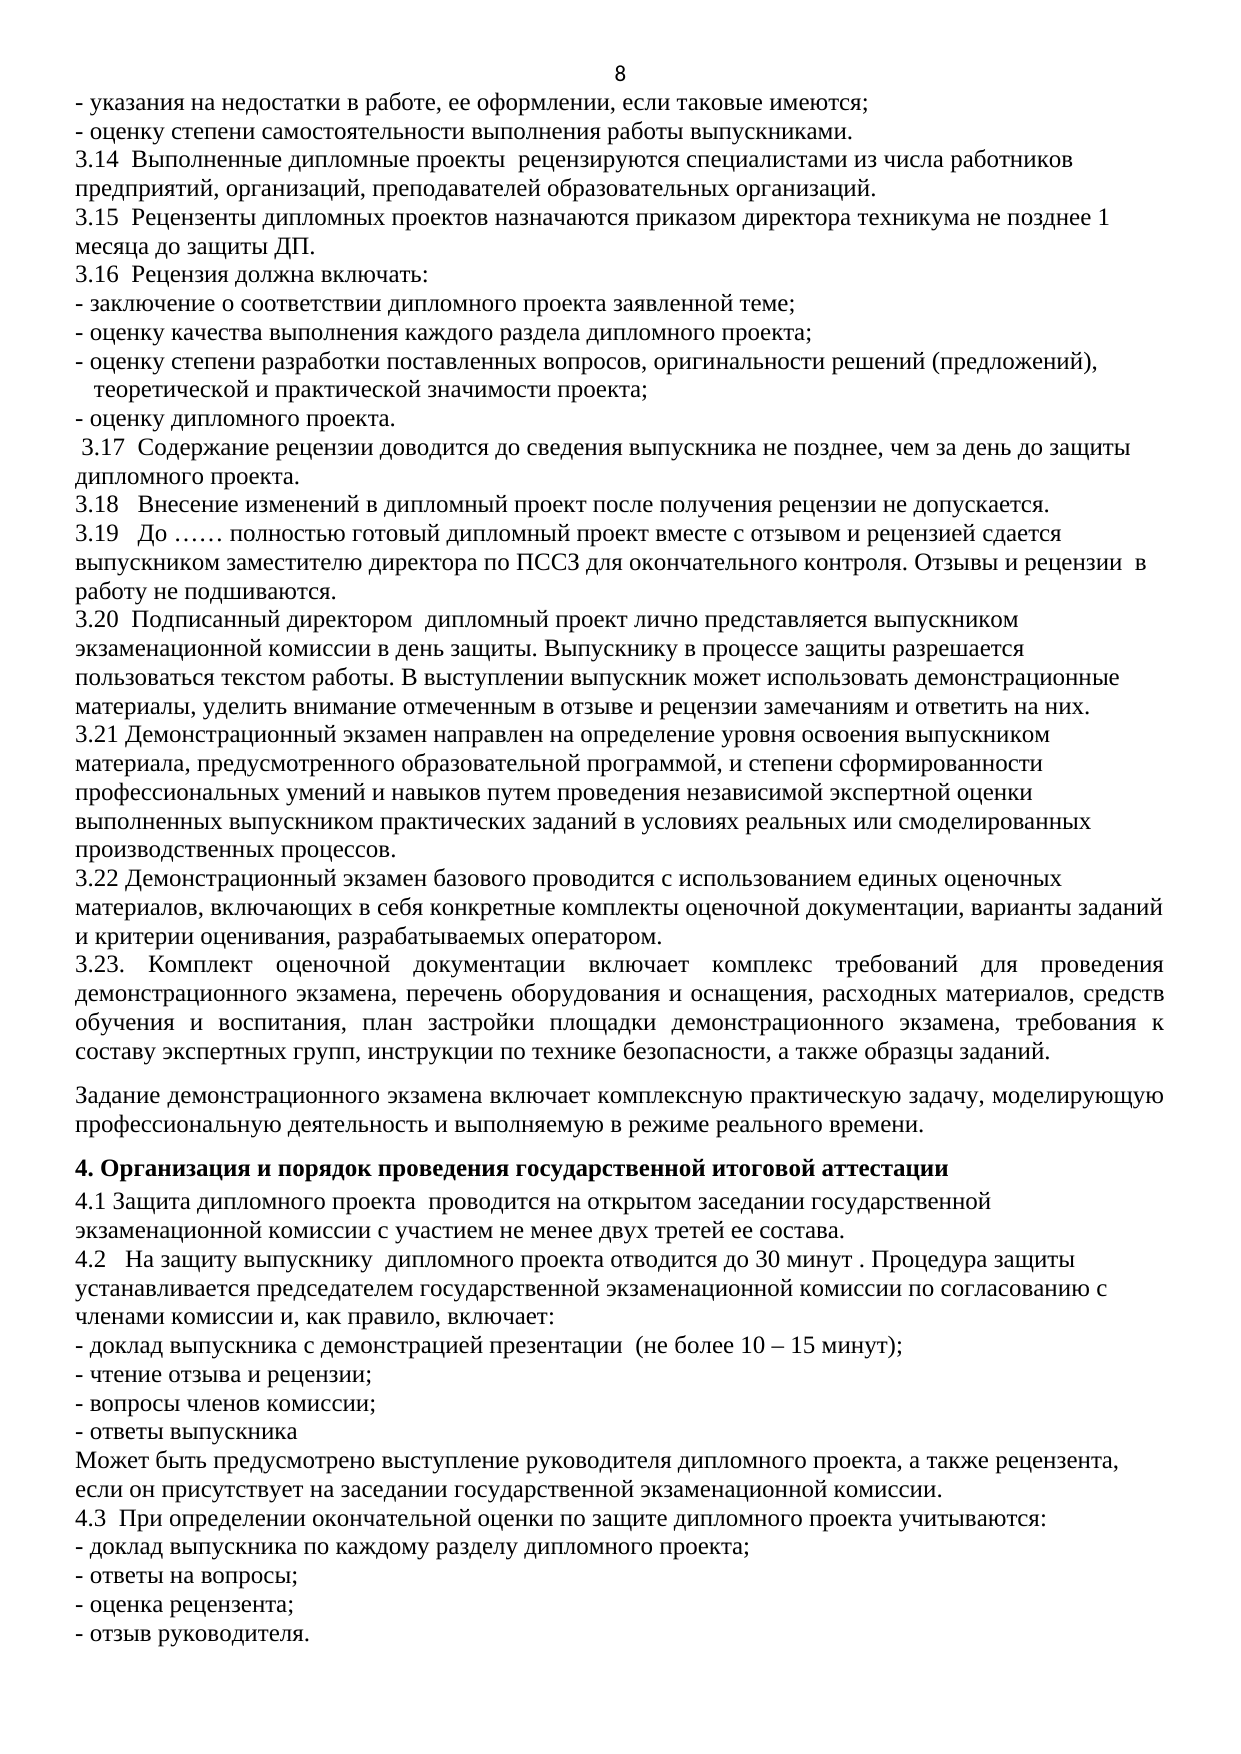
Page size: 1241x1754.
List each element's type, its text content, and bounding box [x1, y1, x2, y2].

text 4. Организация и порядок проведения государственной итоговой аттестации [75, 1153, 1165, 1182]
text 3.17 Содержание рецензии доводится до сведения выпускника не позднее, чем за день до защиты дипломного проекта. 3.18 Внесение изменений в дипломный проект после получения рецензии не допускается. [75, 432, 1165, 518]
text 3.21 Демонстрационный экзамен направлен на определение уровня освоения выпускником материала, предусмотренного образовательной программой, и степени сформированности профессиональных умений и навыков путем проведения независимой экспертной оценки выполненных выпускником практических заданий в условиях реальных или смоделированных производственных процессов. [75, 719, 1165, 863]
text 3.20 Подписанный директором дипломный проект лично представляется выпускником экзаменационной комиссии в день защиты. Выпускнику в процессе защиты разрешается пользоваться текстом работы. В выступлении выпускник может использовать демонстрационные материалы, уделить внимание отмеченным в отзыве и рецензии замечаниям и ответить на них. [75, 604, 1165, 719]
text 3.19 До …… полностью готовый дипломный проект вместе с отзывом и рецензией сдается выпускником заместителю директора по ПССЗ для окончательного контроля. Отзывы и рецензии в работу не подшиваются. [75, 518, 1165, 604]
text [75, 87, 1165, 144]
text 3.22 Демонстрационный экзамен базового проводится с использованием единых оценочных материалов, включающих в себя конкретные комплекты оценочной документации, варианты заданий и критерии оценивания, разрабатываемых оператором. [75, 863, 1165, 949]
text 3.14 Выполненные дипломные проекты рецензируются специалистами из числа работников предприятий, организаций, преподавателей образовательных организаций. [75, 144, 1165, 202]
text 3.23. Комплект оценочной документации включает комплекс требований для проведения демонстрационного экзамена, перечень оборудования и оснащения, расходных материалов, средств обучения и воспитания, план застройки площадки демонстрационного экзамена, требования к составу экспертных групп, инструкции по технике безопасности, а также образцы заданий. [75, 949, 1165, 1064]
text теоретической и практической значимости проекта; - оценку дипломного проекта. [75, 374, 1165, 432]
text 3.15 Рецензенты дипломных проектов назначаются приказом директора техникума не позднее 1 месяца до защиты ДП. [75, 202, 1165, 259]
text 3.16 Рецензия должна включать: - заключение о соответствии дипломного проекта заявленной теме; - оценку качества выполнения каждого раздела дипломного проекта; - оценку степени разработки поставленных вопросов, оригинальности решений (предложений), [75, 259, 1165, 374]
text 4.1 Защита дипломного проекта проводится на открытом заседании государственной экзаменационной комиссии с участием не менее двух третей ее состава. 4.2 На защиту выпускнику дипломного проекта отводится до 30 минут . Процедура защиты устанавливается председателем государственной экзаменационной комиссии по согласованию с членами комиссии и, как правило, включает: - доклад выпускника с демонстрацией презентации (не более 10 – 15 минут); - чтение отзыва и рецензии; - вопросы членов комиссии; - ответы выпускника Может быть предусмотрено выступление руководителя дипломного проекта, а также рецензента, если он присутствует на заседании государственной экзаменационной комиссии. 4.3 При определении окончательной оценки по защите дипломного проекта учитываются: - доклад выпускника по каждому разделу дипломного проекта; - ответы на вопросы; - оценка рецензента; - отзыв руководителя. [75, 1186, 1165, 1646]
text Задание демонстрационного экзамена включает комплексную практическую задачу, моделирующую профессиональную деятельность и выполняемую в режиме реального времени. [75, 1080, 1165, 1138]
